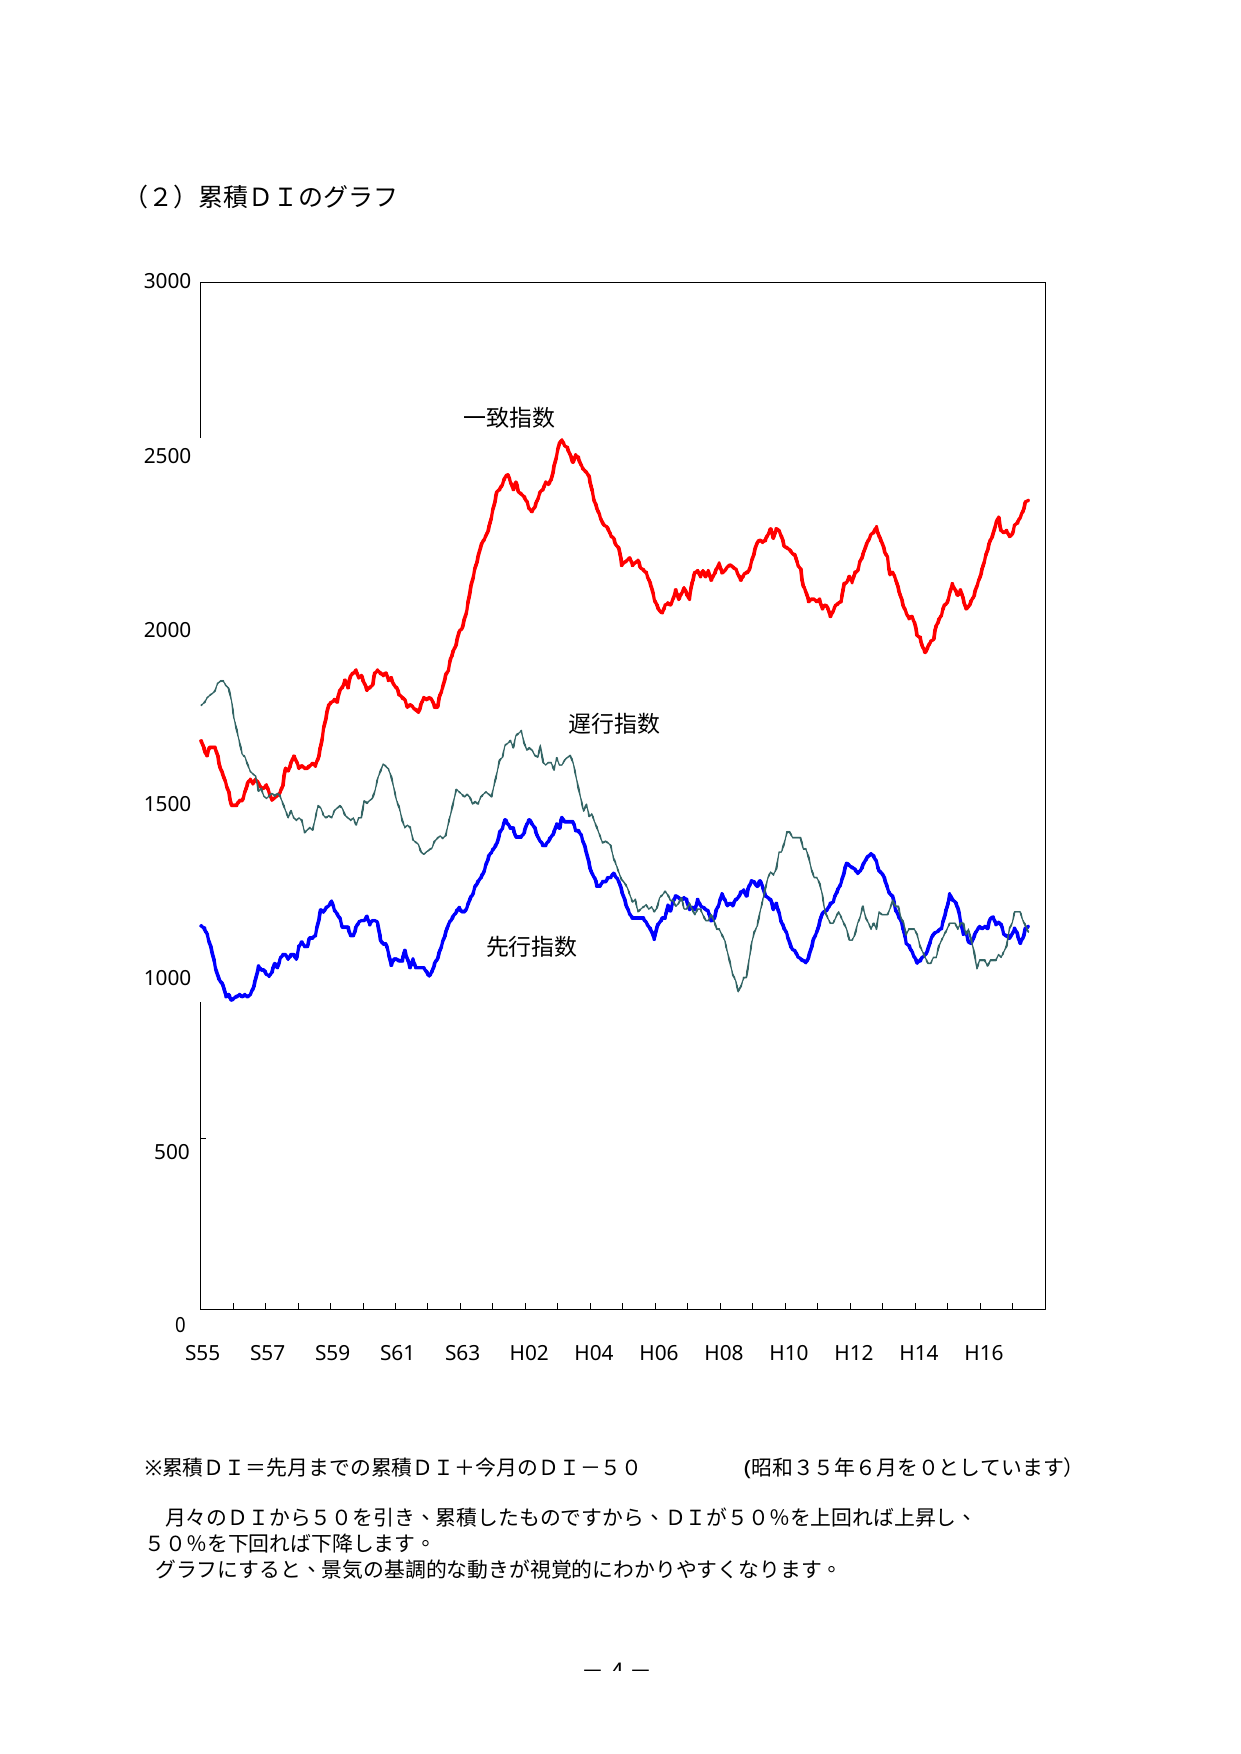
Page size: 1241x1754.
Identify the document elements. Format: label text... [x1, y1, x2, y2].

text 月々のＤＩから５０を引き、累積したものですから、ＤＩが５０％を上回れば上昇し、 [165, 1504, 1142, 1531]
text 2500 [143, 441, 1142, 469]
text ５０％を下回れば下降します。 [144, 1531, 1142, 1557]
picture [199, 991, 1030, 1002]
text 500 [154, 1137, 1142, 1166]
text 2000 [143, 615, 1142, 643]
text S55 S57 S59 S61 S63 H02 H04 H06 H08 H10 H12 H14 H16 [185, 1338, 1142, 1365]
picture [199, 643, 1030, 789]
text グラフにすると、景気の基調的な動きが視覚的にわかりやすくなります。 [155, 1557, 1142, 1583]
picture [199, 469, 1030, 615]
text ※累積ＤＩ＝先月までの累積ＤＩ＋今月のＤＩ－５０ (昭和３５年６月を０としています） [144, 1453, 1142, 1481]
picture [199, 817, 1030, 963]
text 0 [175, 1311, 1142, 1338]
subtitle （２）累積ＤＩのグラフ [123, 180, 1142, 214]
text 1500 [143, 789, 1142, 817]
text 3000 [143, 267, 1142, 295]
text 1000 [143, 963, 1142, 991]
